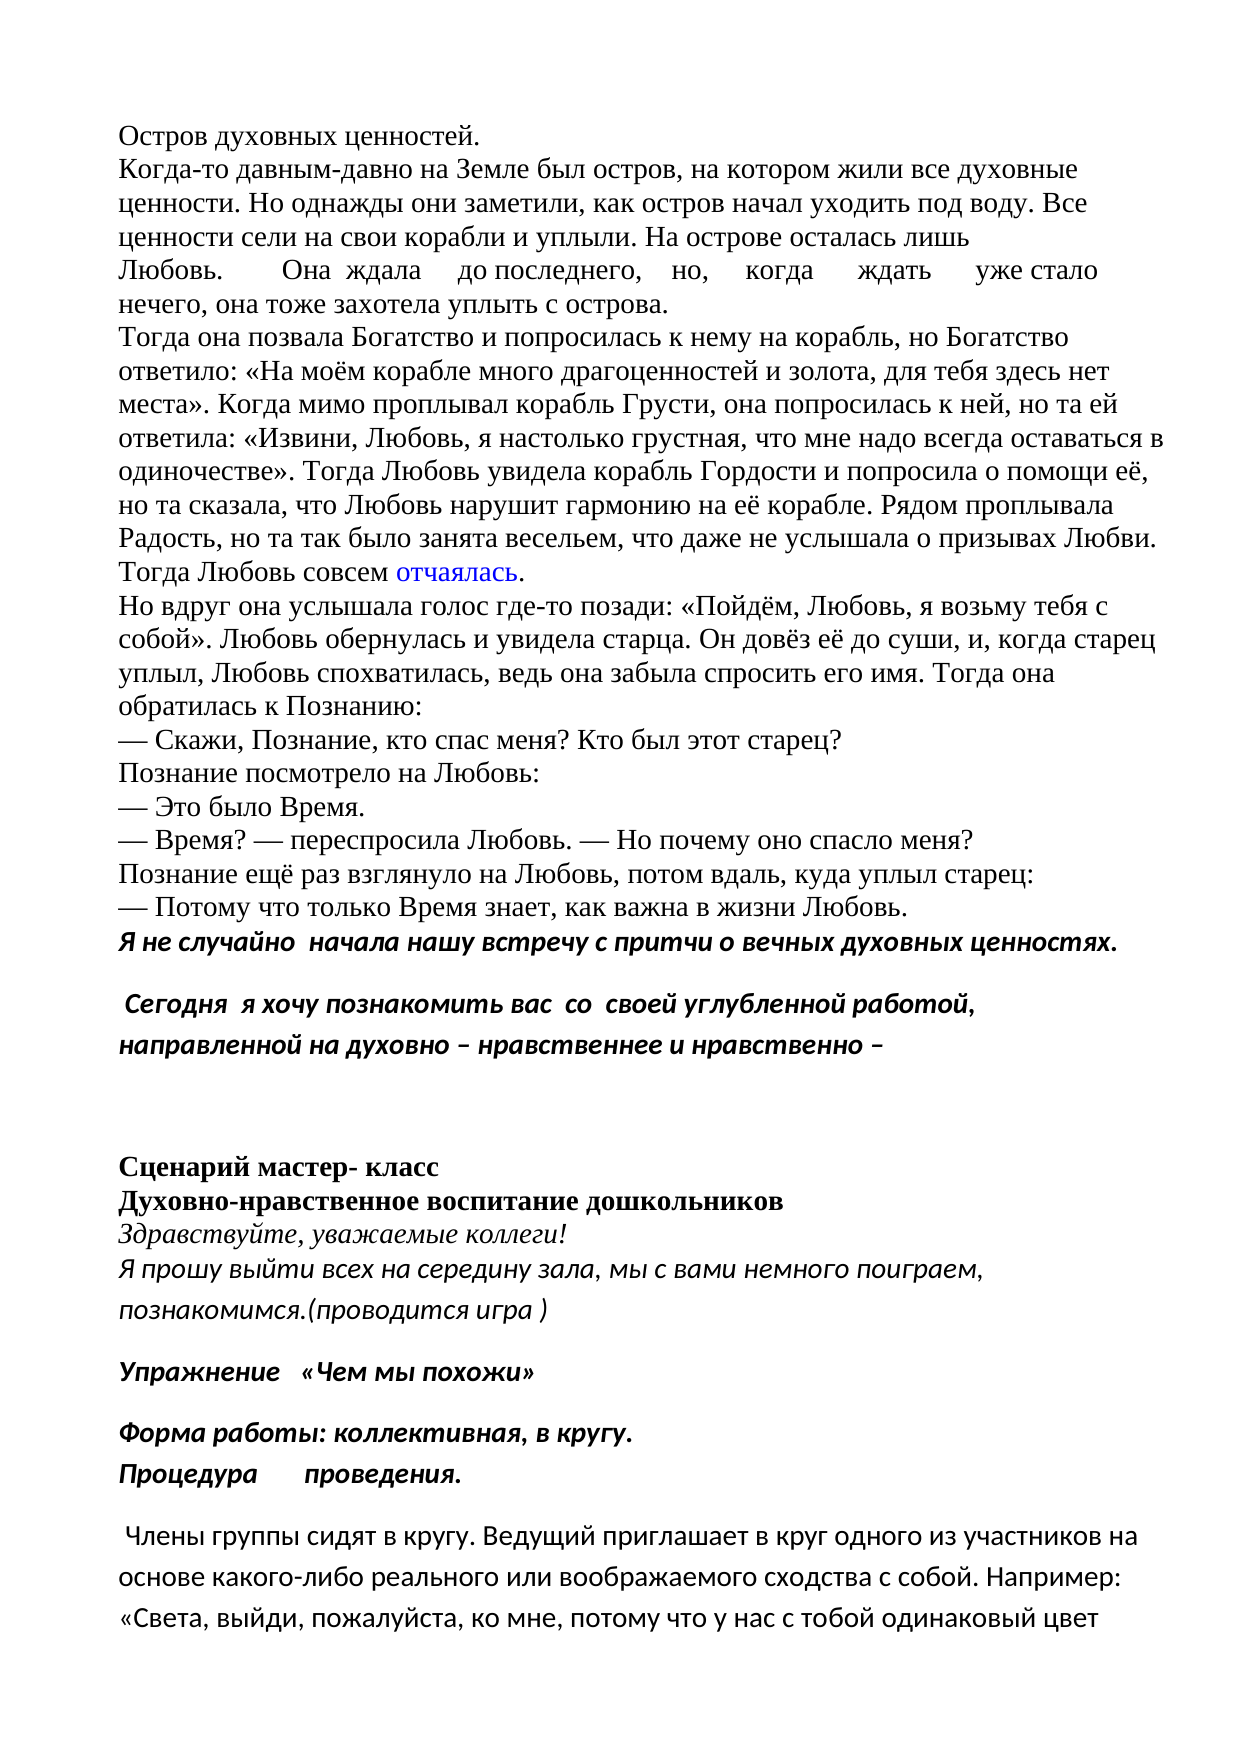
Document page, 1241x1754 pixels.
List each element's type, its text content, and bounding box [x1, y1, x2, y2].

text Здравствуйте, уважаемые коллеги! [118, 1216, 1166, 1250]
text Сценарий мастер- класс [118, 1149, 1166, 1183]
list Остров духовных ценностей. [118, 118, 1166, 152]
list Когда-то давным-давно на Земле был остров, на котором жили все духовные ценности. Но однажды они заметили, как остров начал уходить под воду. Все ценности сели на свои корабли и уплыли. На острове осталась лишь Любовь. Она ждала до последнего, но, когда ждать уже стало нечего, она тоже захотела уплыть с острова. Тогда она позвала Богатство и попросилась к нему на корабль, но Богатство ответило: «На моём корабле много драгоценностей и золота, для тебя здесь нет места». Когда мимо проплывал корабль Грусти, она попросилась к ней, но та ей ответила: «Извини, Любовь, я настолько грустная, что мне надо всегда оставаться в одиночестве». Тогда Любовь увидела корабль Гордости и попросила о помощи её, но та сказала, что Любовь нарушит гармонию на её корабле. Рядом проплывала Радость, но та так было занята весельем, что даже не услышала о призывах Любви. Тогда Любовь совсем отчаялась. Но вдруг она услышала голос где-то позади: «Пойдём, Любовь, я возьму тебя с собой». Любовь обернулась и увидела старца. Он довёз её до суши, и, когда старец уплыл, Любовь спохватилась, ведь она забыла спросить его имя. Тогда она обратилась к Познанию: — Скажи, Познание, кто спас меня? Кто был этот старец? Познание посмотрело на Любовь: — Это было Время. — Время? — переспросила Любовь. — Но почему оно спасло меня? Познание ещё раз взглянуло на Любовь, потом вдаль, куда уплыл старец: — Потому что только Время знает, как важна в жизни Любовь. [118, 152, 1166, 923]
text Сегодня я хочу познакомить вас со своей углубленной работой, направленной на духовно – нравственнее и нравственно – [118, 985, 1166, 1061]
text Духовно-нравственное воспитание дошкольников [118, 1183, 1166, 1216]
